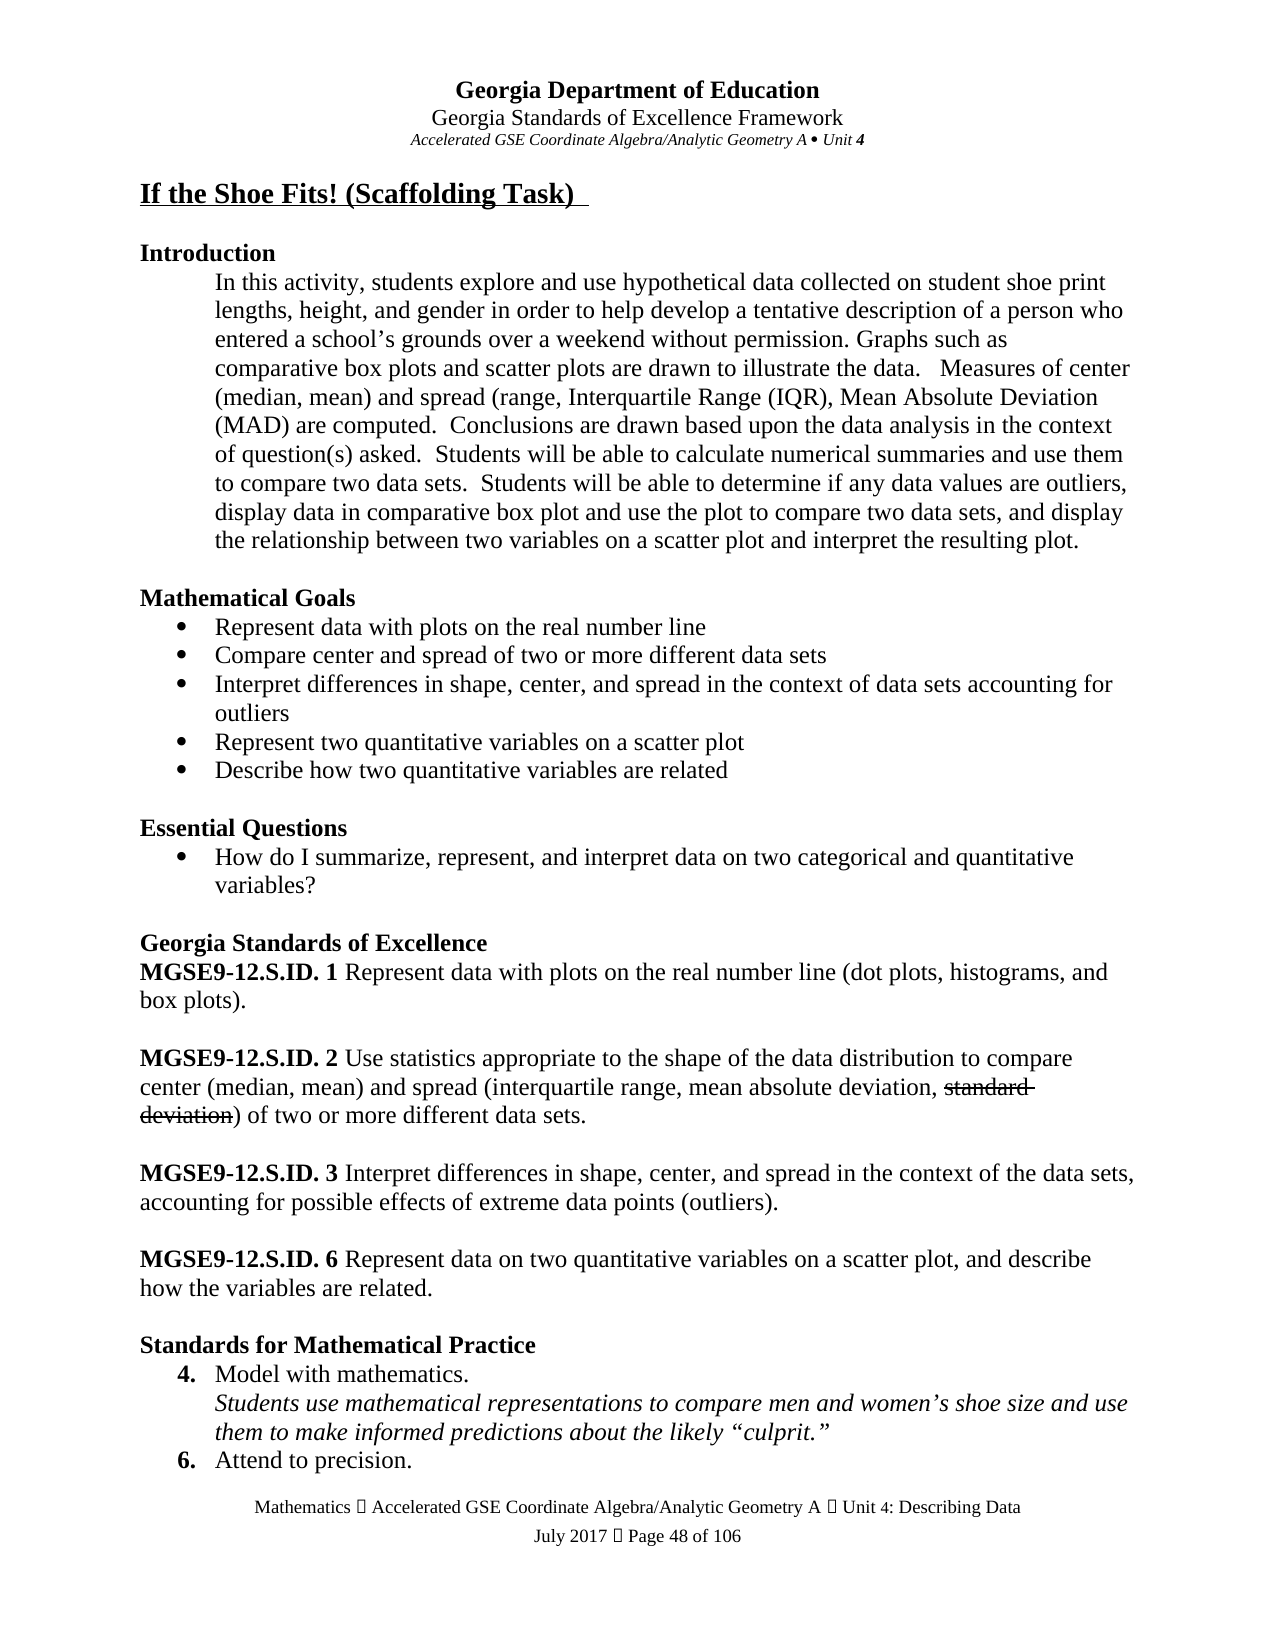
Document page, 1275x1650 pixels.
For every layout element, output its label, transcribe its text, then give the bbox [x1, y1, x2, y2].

text Georgia Standards of Excellence [139, 928, 1135, 957]
list How do I summarize, represent, and interpret data on two categorical and quantitative variables? [177, 842, 1135, 899]
text MGSE9-12.S.ID. 2 Use statistics appropriate to the shape of the data distribution to compare center (median, mean) and spread (interquartile range, mean absolute deviation, standard deviation) of two or more different data sets. [139, 1043, 1135, 1129]
text Students use mathematical representations to compare men and women’s shoe size and use them to make informed predictions about the likely “culprit.” [214, 1388, 1135, 1446]
list Represent data with plots on the real number line [177, 612, 1135, 641]
text In this activity, students explore and use hypothetical data collected on student shoe print lengths, height, and gender in order to help develop a tentative description of a person who entered a school’s grounds over a weekend without permission. Graphs such as comparative box plots and scatter plots are drawn to illustrate the data. Measures of center (median, mean) and spread (range, Interquartile Range (IQR), Mean Absolute Deviation (MAD) are computed. Conclusions are drawn based upon the data analysis in the context of question(s) asked. Students will be able to calculate numerical summaries and use them to compare two data sets. Students will be able to determine if any data values are outliers, display data in comparative box plot and use the plot to compare two data sets, and display the relationship between two variables on a scatter plot and interpret the resulting plot. [214, 267, 1135, 554]
text MGSE9-12.S.ID. 6 Represent data on two quantitative variables on a scatter plot, and describe how the variables are related. [139, 1244, 1135, 1302]
subtitle If the Shoe Fits! (Scaffolding Task) [139, 176, 1135, 209]
text Introduction [139, 238, 1135, 267]
text 4. Model with mathematics. [139, 1359, 1135, 1388]
list Describe how two quantitative variables are related [177, 756, 1135, 784]
list Compare center and spread of two or more different data sets [177, 641, 1135, 669]
text Standards for Mathematical Practice [139, 1331, 1135, 1359]
text MGSE9-12.S.ID. 1 Represent data with plots on the real number line (dot plots, histograms, and box plots). [139, 957, 1135, 1014]
list Represent two quantitative variables on a scatter plot [177, 727, 1135, 756]
text MGSE9-12.S.ID. 3 Interpret differences in shape, center, and spread in the context of the data sets, accounting for possible effects of extreme data points (outliers). [139, 1158, 1135, 1216]
text Essential Questions [139, 813, 1135, 842]
list Interpret differences in shape, center, and spread in the context of data sets accounting for outliers [177, 669, 1135, 727]
text 6. Attend to precision. [139, 1446, 1135, 1474]
text Mathematical Goals [139, 583, 1135, 612]
